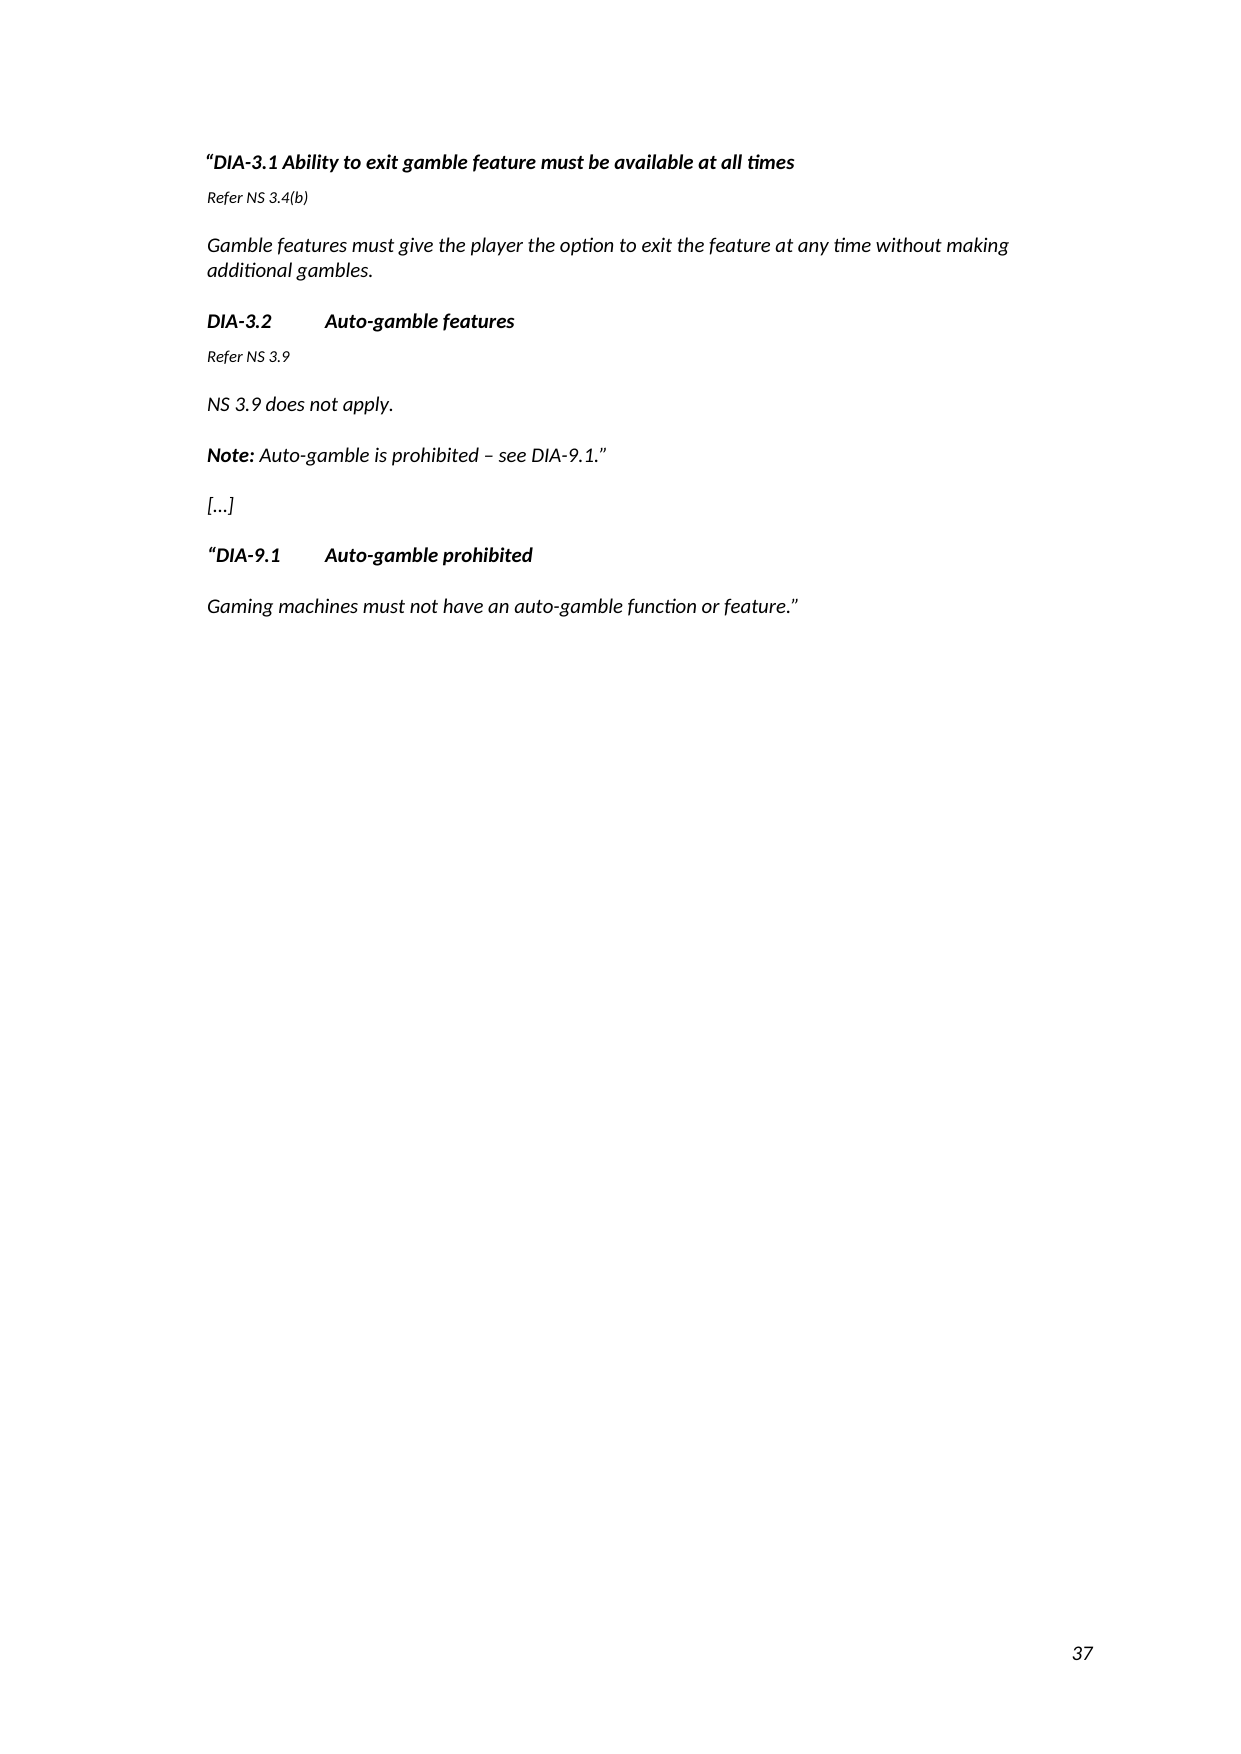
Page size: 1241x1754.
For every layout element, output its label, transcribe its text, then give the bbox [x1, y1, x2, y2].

text […] [207, 492, 1092, 518]
text Refer NS 3.9 [207, 346, 1092, 366]
text Note: Auto-gamble is prohibited – see DIA-9.1.” [207, 442, 1092, 467]
text NS 3.9 does not apply. [207, 391, 1092, 417]
text Gamble features must give the player the option to exit the feature at any time without making additional gambles. [207, 232, 1092, 283]
text Refer NS 3.4(b) [207, 187, 1092, 207]
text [148, 149, 1092, 174]
text Gaming machines must not have an auto-gamble function or feature.” [207, 593, 1092, 618]
text “DIA-9.1 Auto-gamble prohibited [148, 543, 1092, 568]
text DIA-3.2 Auto-gamble features [148, 308, 1092, 333]
